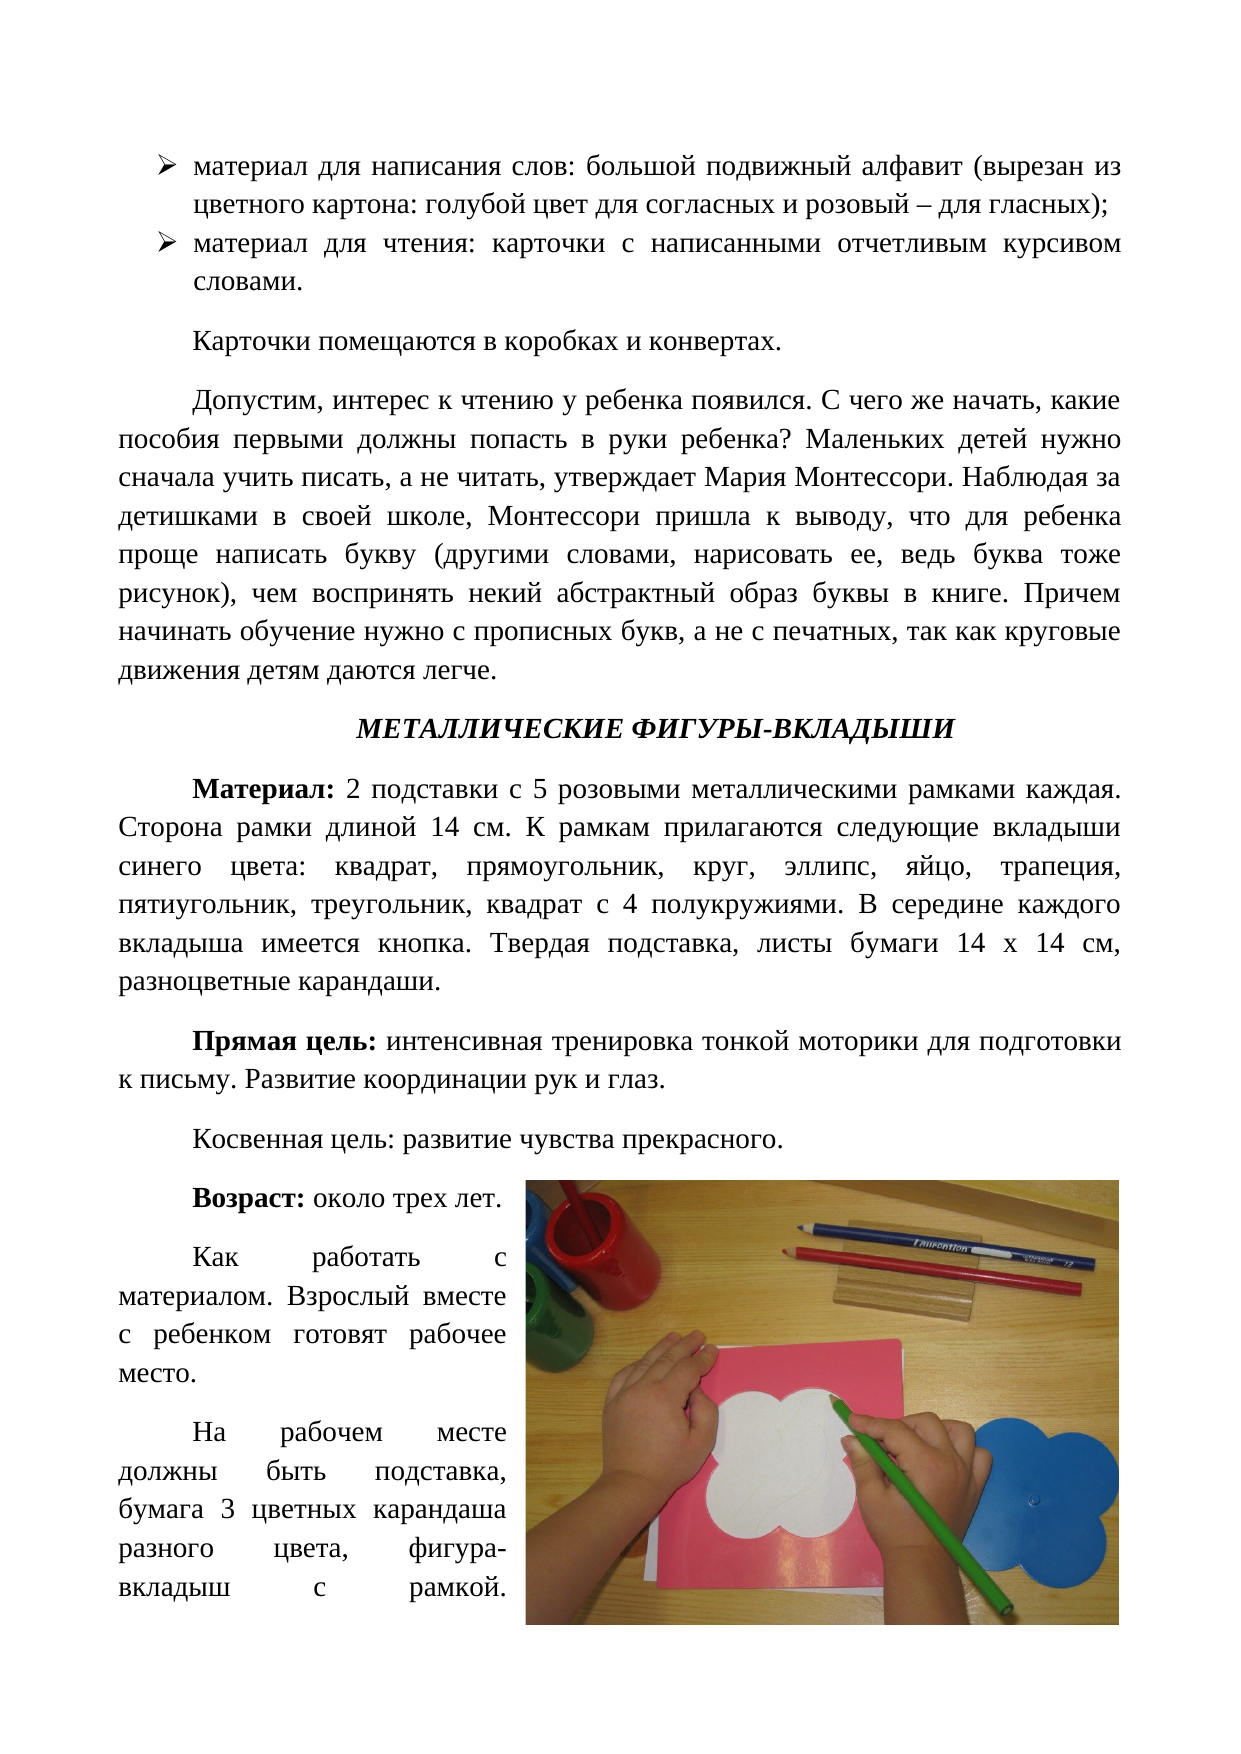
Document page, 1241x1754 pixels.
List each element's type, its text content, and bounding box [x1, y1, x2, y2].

text Прямая цель: интенсивная тренировка тонкой моторики для подготовки к письму. Развитие координации рук и глаз. [118, 1023, 1122, 1095]
list материал для написания слов: большой подвижный алфавит (вырезан из цветного картона: голубой цвет для согласных и розовый – для гласных); [156, 148, 1122, 220]
text Карточки помещаются в коробках и конвертах. [118, 323, 1122, 356]
text Как работать с материалом. Взрослый вместе с ребенком готовят рабочее место. [118, 1239, 525, 1389]
text Косвенная цель: развитие чувства прекрасного. [118, 1121, 1122, 1154]
text Материал: 2 подставки с 5 розовыми металлическими рамками каждая. Сторона рамки длиной 14 см. К рамкам прилагаются следующие вкладыши синего цвета: квадрат, прямоугольник, круг, эллипс, яйцо, трапеция, пятиугольник, треугольник, квадрат с 4 полукружиями. В середине каждого вкладыша имеется кнопка. Твердая подставка, листы бумаги 14 х 14 см, разноцветные карандаши. [118, 771, 1122, 997]
text МЕТАЛЛИЧЕСКИЕ ФИГУРЫ-ВКЛАДЫШИ [118, 711, 1122, 745]
picture [525, 1180, 1119, 1624]
list материал для чтения: карточки с написанными отчетливым курсивом словами. [156, 225, 1122, 297]
text Допустим, интерес к чтению у ребенка появился. С чего же начать, какие пособия первыми должны попасть в руки ребенка? Маленьких детей нужно сначала учить писать, а не читать, утверждает Мария Монтессори. Наблюдая за детишками в своей школе, Монтессори пришла к выводу, что для ребенка проще написать букву (другими словами, нарисовать ее, ведь буква тоже рисунок), чем воспринять некий абстрактный образ буквы в книге. Причем начинать обучение нужно с прописных букв, а не с печатных, так как круговые движения детям даются легче. [118, 382, 1122, 686]
text Возраст: около трех лет. [118, 1180, 525, 1214]
